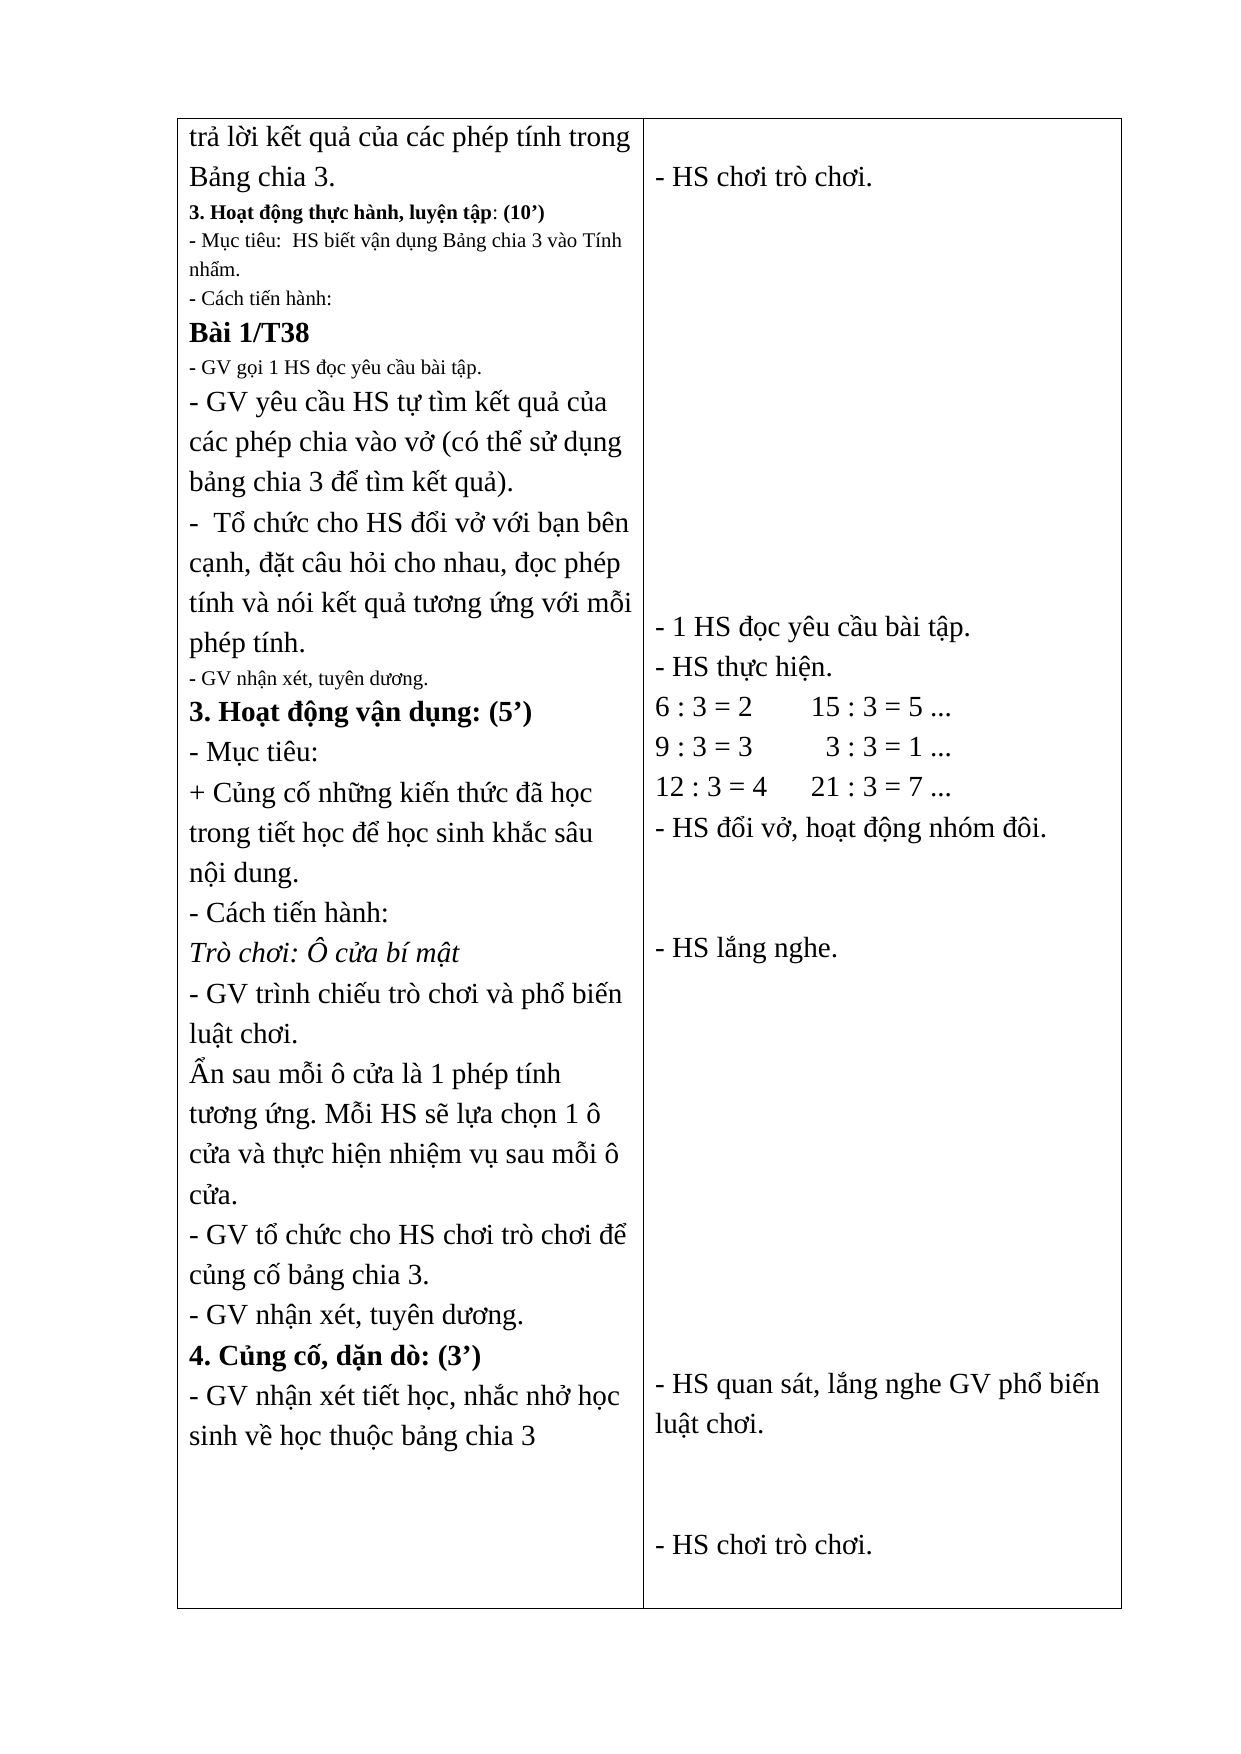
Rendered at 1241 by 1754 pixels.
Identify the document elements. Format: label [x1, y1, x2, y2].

table_cell [644, 119, 1121, 1608]
table_cell [178, 119, 643, 1608]
